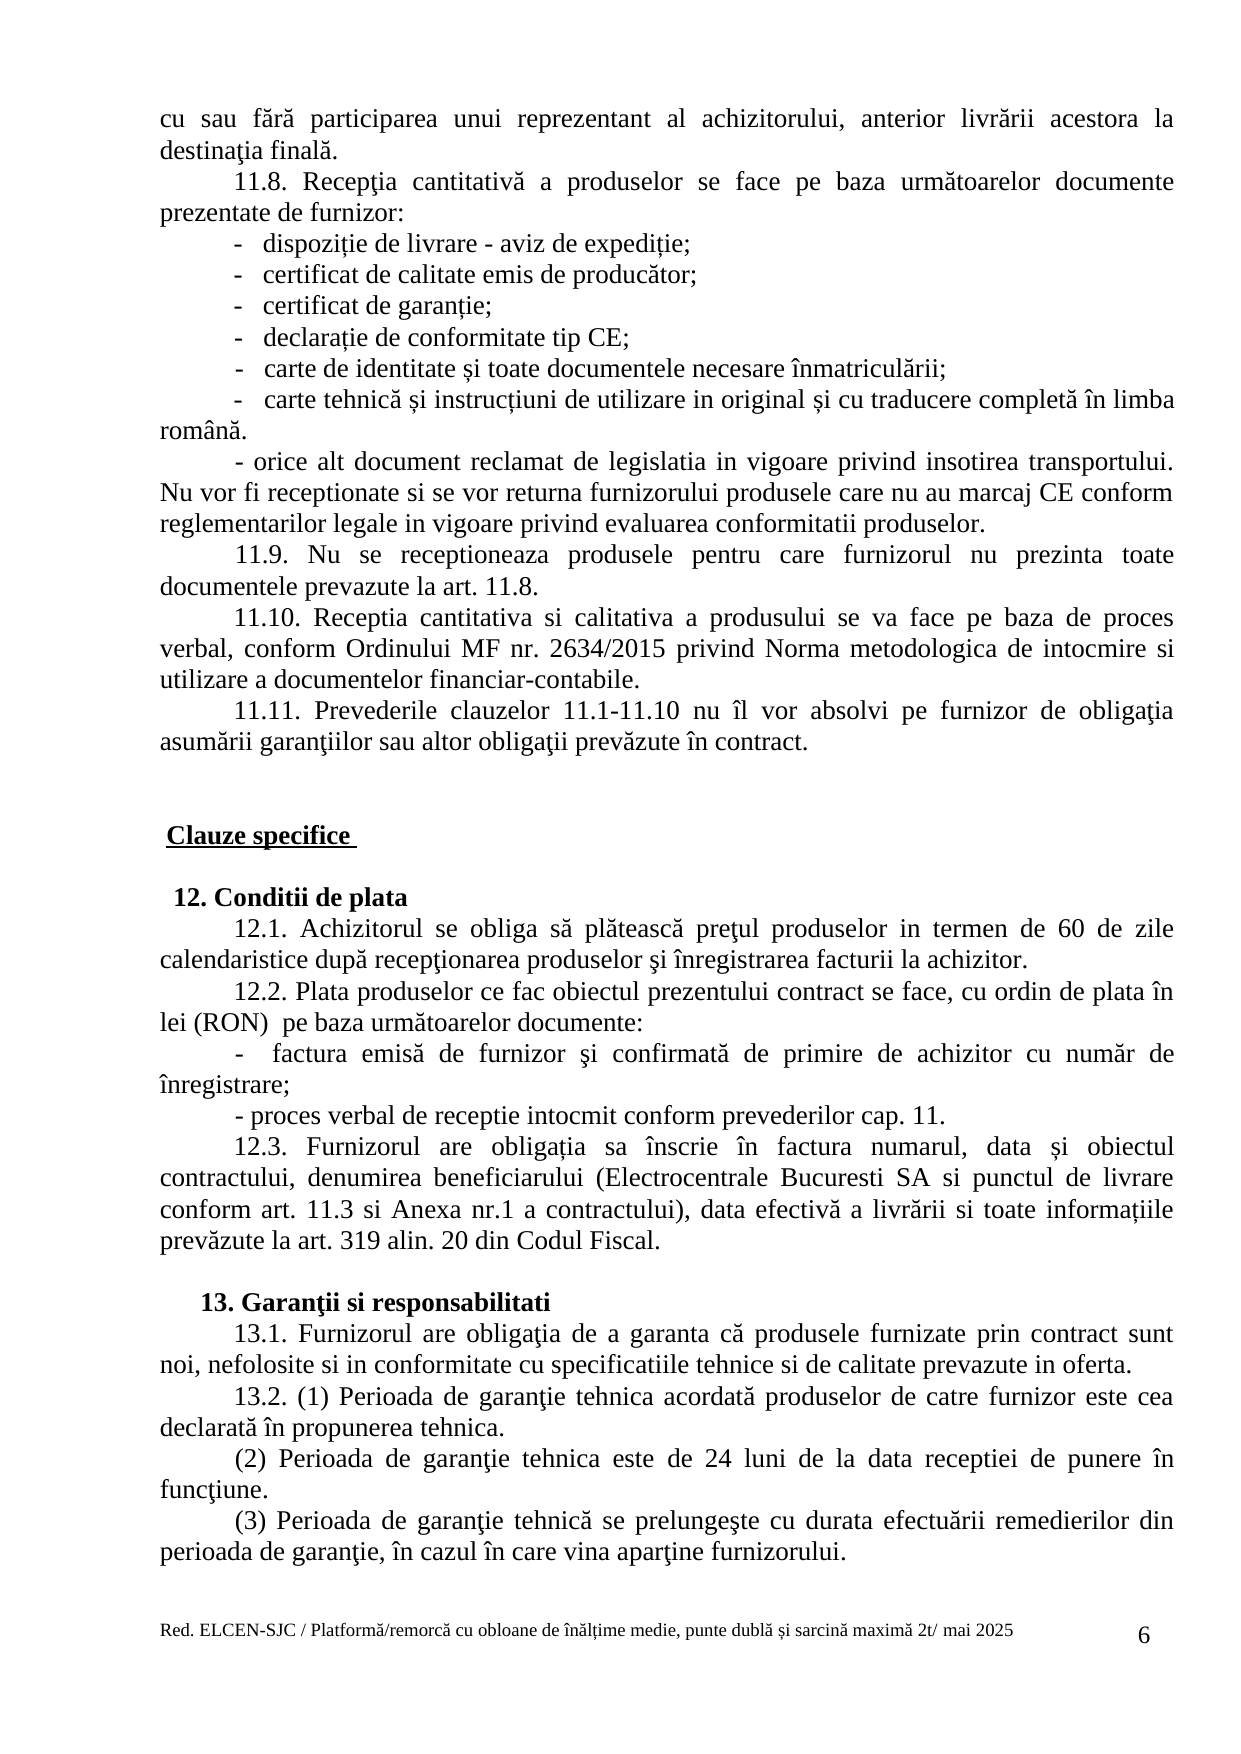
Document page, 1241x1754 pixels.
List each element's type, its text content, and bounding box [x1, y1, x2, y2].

text - carte tehnică și instrucțiuni de utilizare in original și cu traducere completă în limba română. [159, 383, 1175, 445]
text - carte de identitate și toate documentele necesare înmatriculării; [234, 352, 1175, 383]
text 13.1. Furnizorul are obligaţia de a garanta că produsele furnizate prin contract sunt noi, nefolosite si in conformitate cu specificatiile tehnice si de calitate prevazute in oferta. [159, 1317, 1175, 1379]
text (2) Perioada de garanţie tehnica este de 24 luni de la data receptiei de punere în funcţiune. [159, 1442, 1175, 1504]
text 12.3. Furnizorul are obligația sa înscrie în factura numarul, data și obiectul contractului, denumirea beneficiarului (Electrocentrale Bucuresti SA si punctul de livrare conform art. 11.3 si Anexa nr.1 a contractului), data efectivă a livrării si toate informațiile prevăzute la art. 319 alin. 20 din Codul Fiscal. [159, 1130, 1175, 1255]
text - orice alt document reclamat de legislatia in vigoare privind insotirea transportului. Nu vor fi receptionate si se vor returna furnizorului produsele care nu au marcaj CE conform reglementarilor legale in vigoare privind evaluarea conformitatii produselor. [159, 445, 1175, 539]
text - factura emisă de furnizor şi confirmată de primire de achizitor cu număr de înregistrare; [159, 1037, 1175, 1099]
text - dispoziție de livrare - aviz de expediție; [159, 227, 1175, 258]
text 11.11. Prevederile clauzelor 11.1-11.10 nu îl vor absolvi pe furnizor de obligaţia asumării garanţiilor sau altor obligaţii prevăzute în contract. [159, 694, 1175, 757]
text 13.2. (1) Perioada de garanţie tehnica acordată produselor de catre furnizor este cea declarată în propunerea tehnica. [159, 1379, 1175, 1442]
text 11.9. Nu se receptioneaza produsele pentru care furnizorul nu prezinta toate documentele prevazute la art. 11.8. [159, 539, 1175, 601]
text - certificat de calitate emis de producător; [159, 258, 1175, 289]
text 12.1. Achizitorul se obliga să plătească preţul produselor in termen de 60 de zile calendaristice după recepţionarea produselor şi înregistrarea facturii la achizitor. [159, 912, 1175, 975]
text 12. Conditii de plata [159, 881, 1175, 912]
text - proces verbal de receptie intocmit conform prevederilor cap. 11. [159, 1099, 1175, 1130]
text Clauze specifice [159, 819, 1175, 850]
text - declarație de conformitate tip CE; [159, 321, 1175, 352]
text 11.10. Receptia cantitativa si calitativa a produsului se va face pe baza de proces verbal, conform Ordinului MF nr. 2634/2015 privind Norma metodologica de intocmire si utilizare a documentelor financiar-contabile. [159, 601, 1175, 694]
text (3) Perioada de garanţie tehnică se prelungeşte cu durata efectuării remedierilor din perioada de garanţie, în cazul în care vina aparţine furnizorului. [159, 1504, 1175, 1566]
text - certificat de garanție; [159, 289, 1175, 321]
text 11.8. Recepţia cantitativă a produselor se face pe baza următoarelor documente prezentate de furnizor: [159, 165, 1175, 227]
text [159, 103, 1175, 165]
text 13. Garanţii si responsabilitati [159, 1286, 1175, 1317]
text 12.2. Plata produselor ce fac obiectul prezentului contract se face, cu ordin de plata în lei (RON) pe baza următoarelor documente: [159, 975, 1175, 1037]
